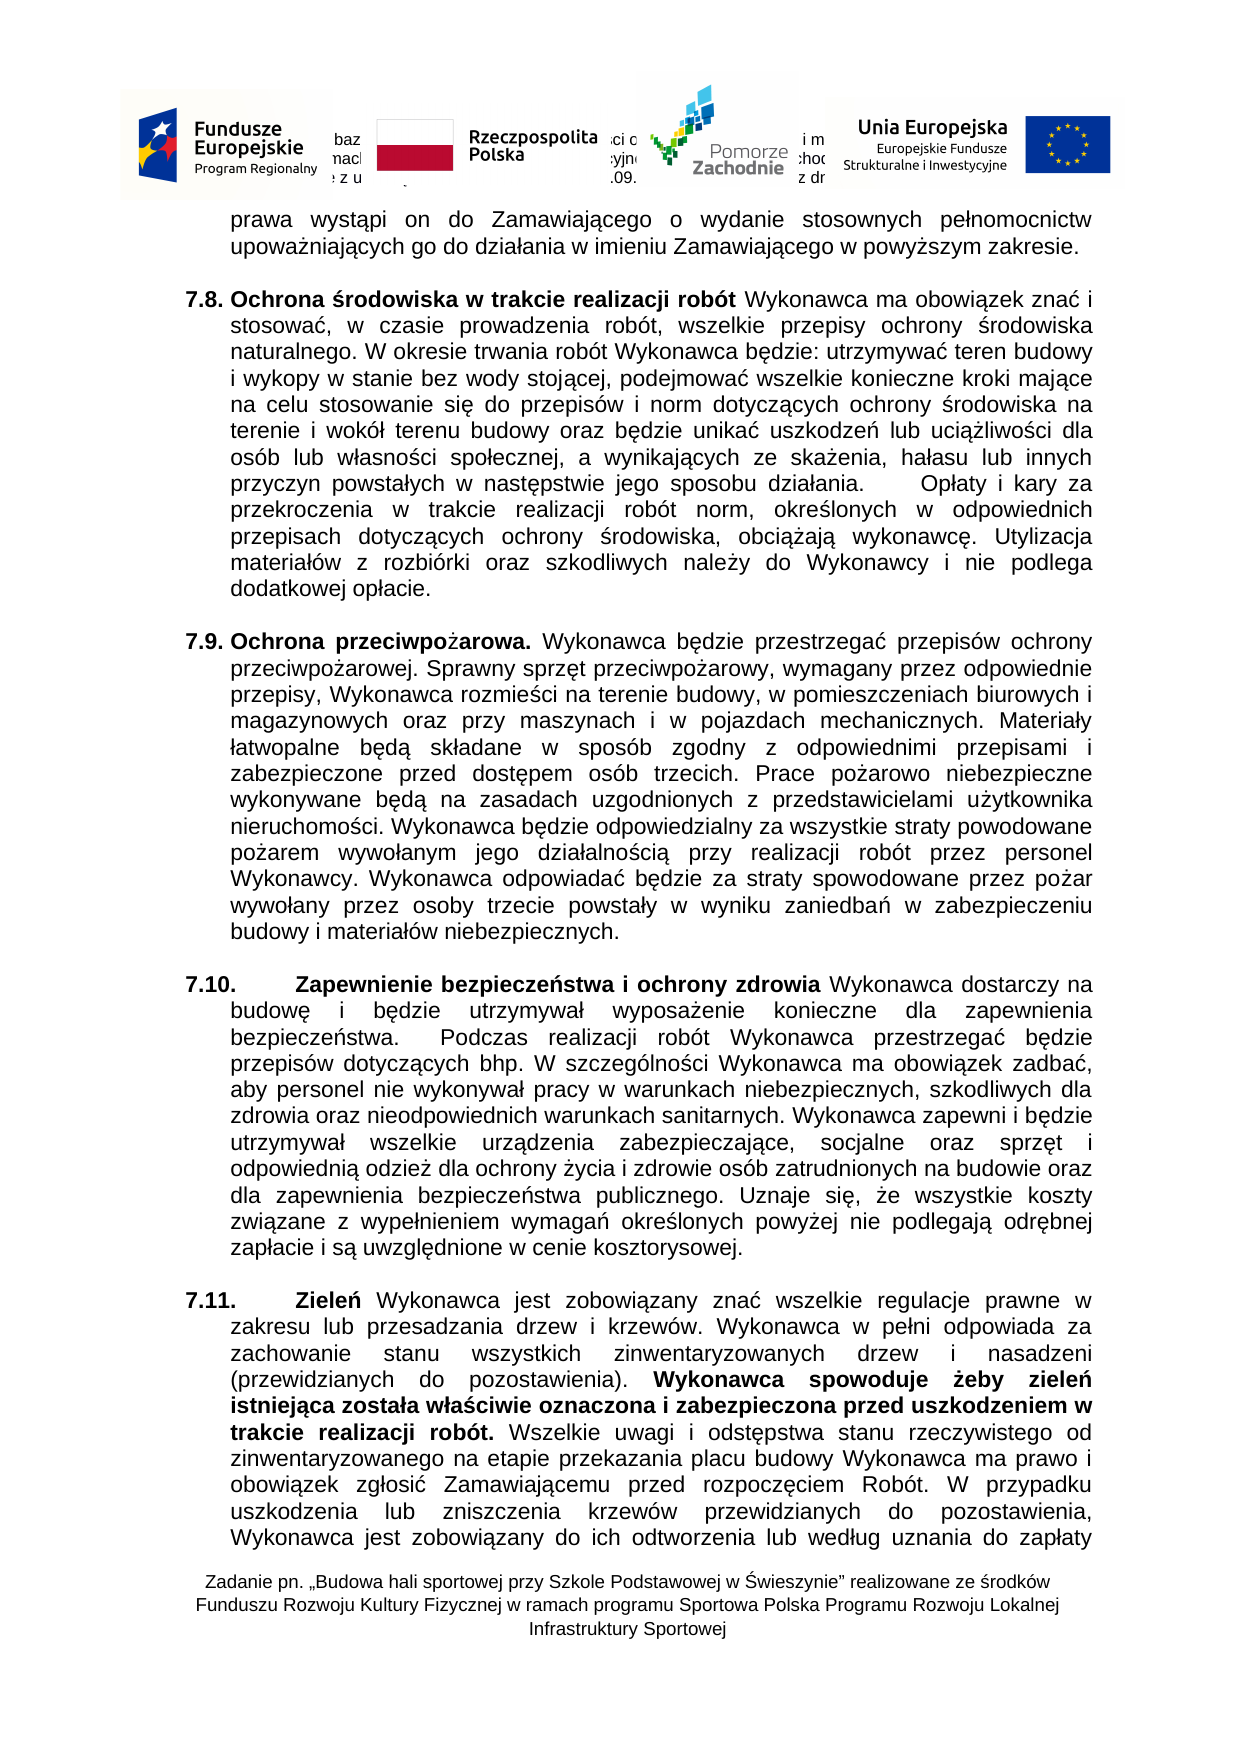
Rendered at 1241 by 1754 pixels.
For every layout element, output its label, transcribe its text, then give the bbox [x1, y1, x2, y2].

list Ochrona środowiska w trakcie realizacji robót Wykonawca ma obowiązek znać i stosować, w czasie prowadzenia robót, wszelkie przepisy ochrony środowiska naturalnego. W okresie trwania robót Wykonawca będzie: utrzymywać teren budowy i wykopy w stanie bez wody stojącej, podejmować wszelkie konieczne kroki mające na celu stosowanie się do przepisów i norm dotyczących ochrony środowiska na terenie i wokół terenu budowy oraz będzie unikać uszkodzeń lub uciążliwości dla osób lub własności społecznej, a wynikających ze skażenia, hałasu lub innych przyczyn powstałych w następstwie jego sposobu działania. Opłaty i kary za przekroczenia w trakcie realizacji robót norm, określonych w odpowiednich przepisach dotyczących ochrony środowiska, obciążają wykonawcę. Utylizacja materiałów z rozbiórki oraz szkodliwych należy do Wykonawcy i nie podlega dodatkowej opłacie. [185, 286, 1093, 602]
picture [361, 103, 611, 185]
list Ochrona przeciwpożarowa. Wykonawca będzie przestrzegać przepisów ochrony przeciwpożarowej. Sprawny sprzęt przeciwpożarowy, wymagany przez odpowiednie przepisy, Wykonawca rozmieści na terenie budowy, w pomieszczeniach biurowych i magazynowych oraz przy maszynach i w pojazdach mechanicznych. Materiały łatwopalne będą składane w sposób zgodny z odpowiednimi przepisami i zabezpieczone przed dostępem osób trzecich. Prace pożarowo niebezpieczne wykonywane będą na zasadach uzgodnionych z przedstawicielami użytkownika nieruchomości. Wykonawca będzie odpowiedzialny za wszystkie straty powodowane pożarem wywołanym jego działalnością przy realizacji robót przez personel Wykonawcy. Wykonawca odpowiadać będzie za straty spowodowane przez pożar wywołany przez osoby trzecie powstały w wyniku zaniedbań w zabezpieczeniu budowy i materiałów niebezpiecznych. [185, 628, 1093, 944]
list Zapewnienie bezpieczeństwa i ochrony zdrowia Wykonawca dostarczy na budowę i będzie utrzymywał wyposażenie konieczne dla zapewnienia bezpieczeństwa. Podczas realizacji robót Wykonawca przestrzegać będzie przepisów dotyczących bhp. W szczególności Wykonawca ma obowiązek zadbać, aby personel nie wykonywał pracy w warunkach niebezpiecznych, szkodliwych dla zdrowia oraz nieodpowiednich warunkach sanitarnych. Wykonawca zapewni i będzie utrzymywał wszelkie urządzenia zabezpieczające, socjalne oraz sprzęt i odpowiednią odzież dla ochrony życia i zdrowie osób zatrudnionych na budowie oraz dla zapewnienia bezpieczeństwa publicznego. Uznaje się, że wszystkie koszty związane z wypełnieniem wymagań określonych powyżej nie podlegają odrębnej zapłacie i są uwzględnione w cenie kosztorysowej. [185, 971, 1093, 1261]
picture [120, 89, 333, 199]
picture [636, 71, 799, 187]
picture [825, 97, 1125, 189]
